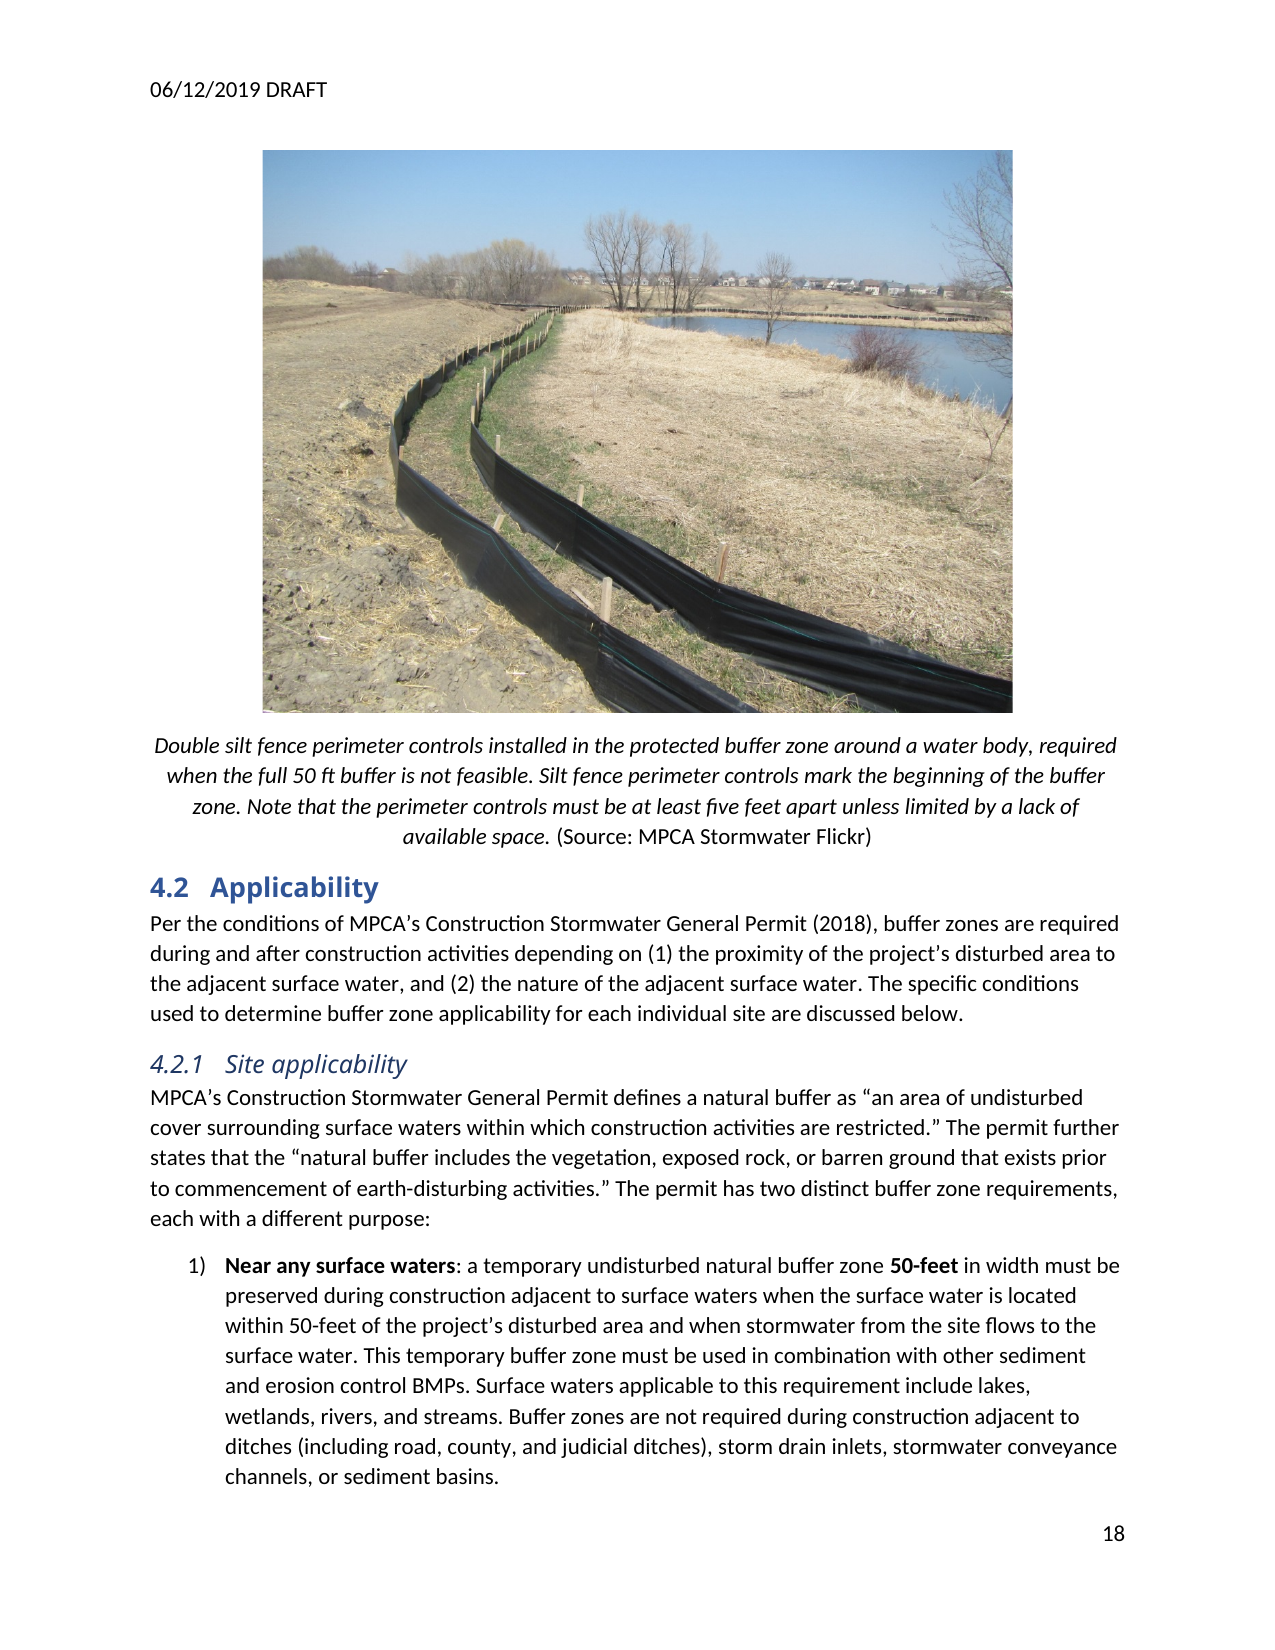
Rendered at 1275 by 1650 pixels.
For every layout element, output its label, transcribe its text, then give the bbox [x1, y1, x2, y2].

list Near any surface waters: a temporary undisturbed natural buffer zone 50-feet in width must be preserved during construction adjacent to surface waters when the surface water is located within 50-feet of the project’s disturbed area and when stormwater from the site flows to the surface water. This temporary buffer zone must be used in combination with other sediment and erosion control BMPs. Surface waters applicable to this requirement include lakes, wetlands, rivers, and streams. Buffer zones are not required during construction adjacent to ditches (including road, county, and judicial ditches), storm drain inlets, stormwater conveyance channels, or sediment basins. [187, 1251, 1125, 1490]
picture [262, 150, 1013, 713]
text MPCA’s Construction Stormwater General Permit defines a natural buffer as “an area of undisturbed cover surrounding surface waters within which construction activities are restricted.” The permit further states that the “natural buffer includes the vegetation, exposed rock, or barren ground that exists prior to commencement of earth-disturbing activities.” The permit has two distinct buffer zone requirements, each with a different purpose: [150, 1083, 1125, 1232]
text Double silt fence perimeter controls installed in the protected buffer zone around a water body, required when the full 50 ft buffer is not feasible. Silt fence perimeter controls mark the beginning of the buffer zone. Note that the perimeter controls must be at least five feet apart unless limited by a lack of available space. (Source: MPCA Stormwater Flickr) [150, 731, 1125, 850]
subtitle Applicability [150, 869, 1125, 906]
text Per the conditions of MPCA’s Construction Stormwater General Permit (2018), buffer zones are required during and after construction activities depending on (1) the proximity of the project’s disturbed area to the adjacent surface water, and (2) the nature of the adjacent surface water. The specific conditions used to determine buffer zone applicability for each individual site are discussed below. [150, 909, 1125, 1027]
subtitle Site applicability [150, 1046, 1125, 1080]
